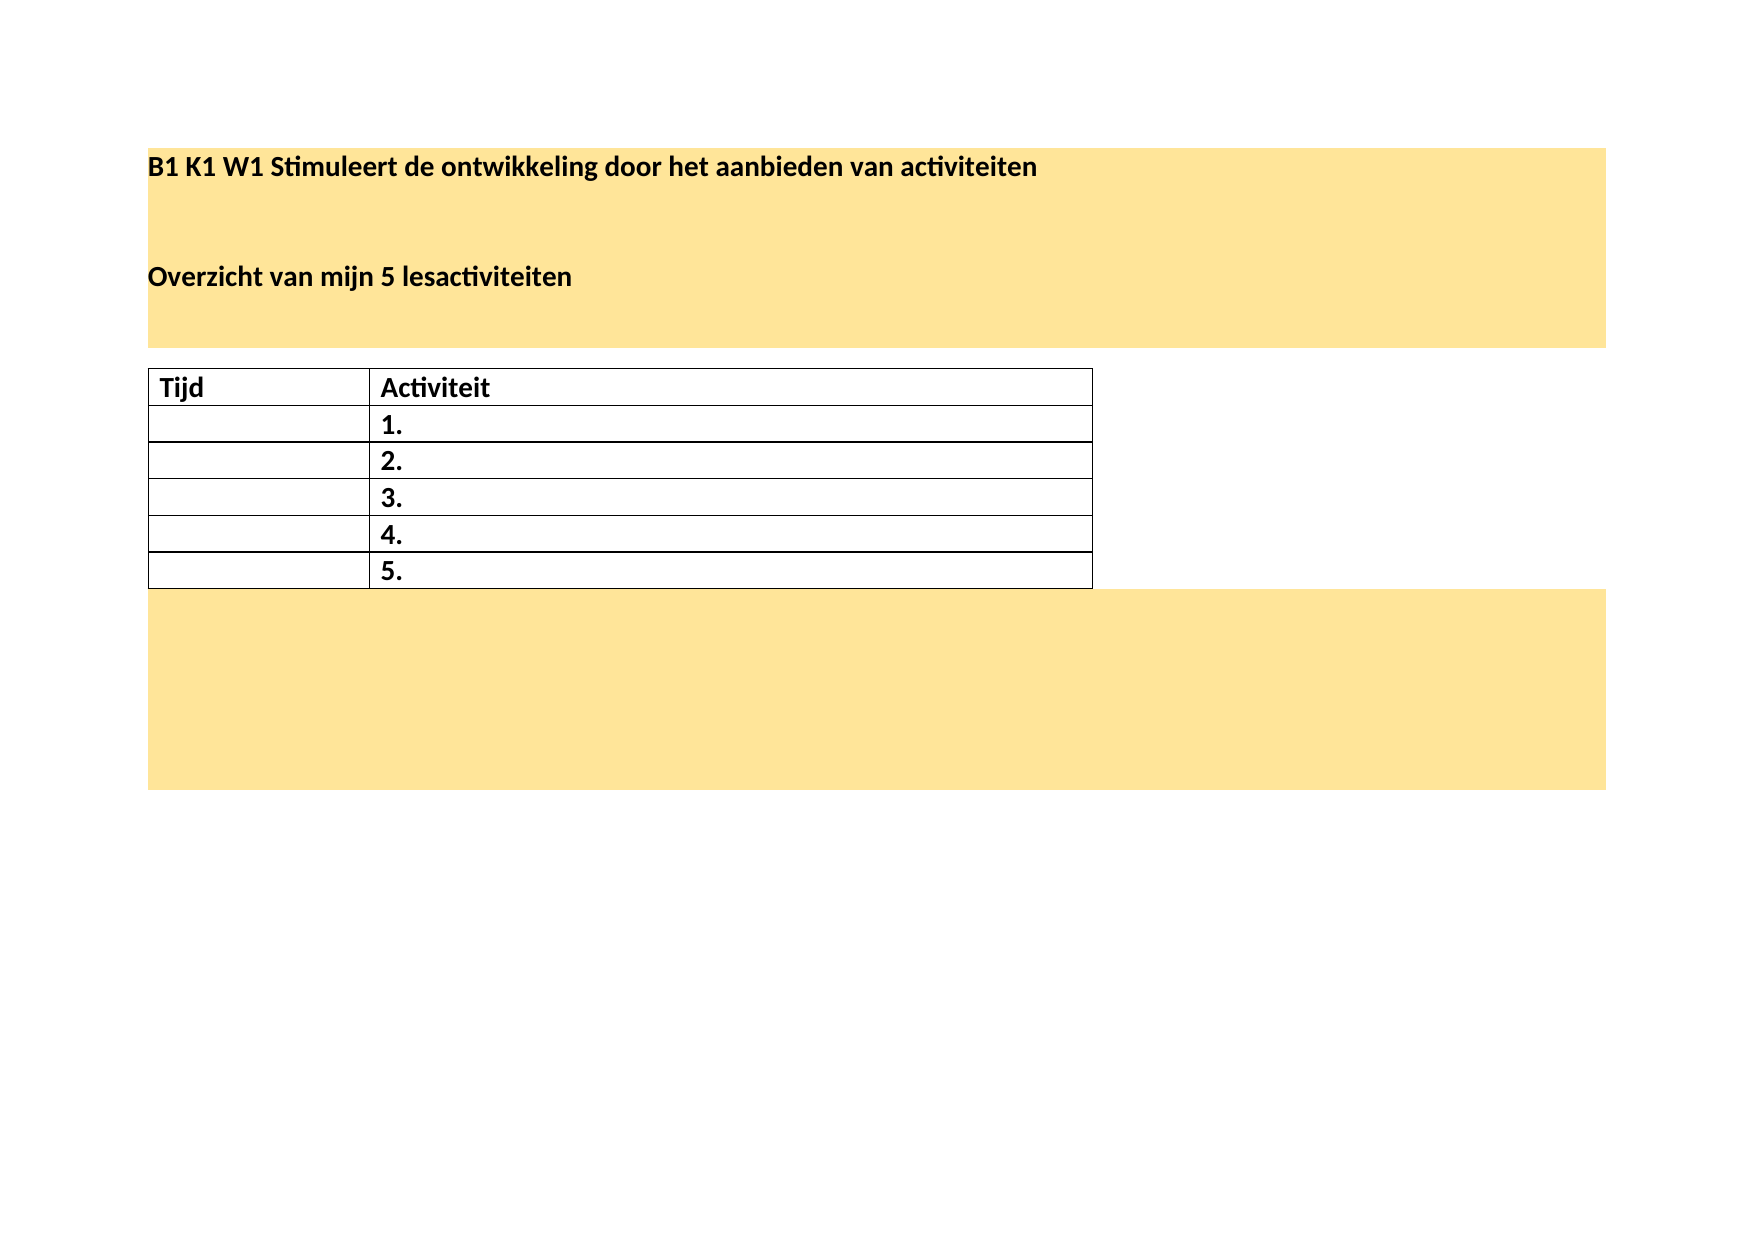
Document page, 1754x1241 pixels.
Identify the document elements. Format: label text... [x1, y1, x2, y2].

table_cell [149, 443, 369, 478]
table_cell 2. [370, 443, 1092, 478]
table_cell 4. [370, 516, 1092, 551]
table_cell 1. [370, 406, 1092, 441]
table_cell [149, 406, 369, 441]
text Overzicht van mijn 5 lesactiviteiten [148, 258, 1606, 293]
text B1 K1 W1 Stimuleert de ontwikkeling door het aanbieden van activiteiten [148, 148, 1606, 183]
table_header Tijd [149, 369, 369, 405]
table_cell 5. [370, 553, 1092, 588]
table_cell 3. [370, 479, 1092, 515]
table_cell [149, 553, 369, 588]
table_header Activiteit [370, 369, 1092, 405]
table_cell [149, 479, 369, 515]
table_cell [149, 516, 369, 551]
